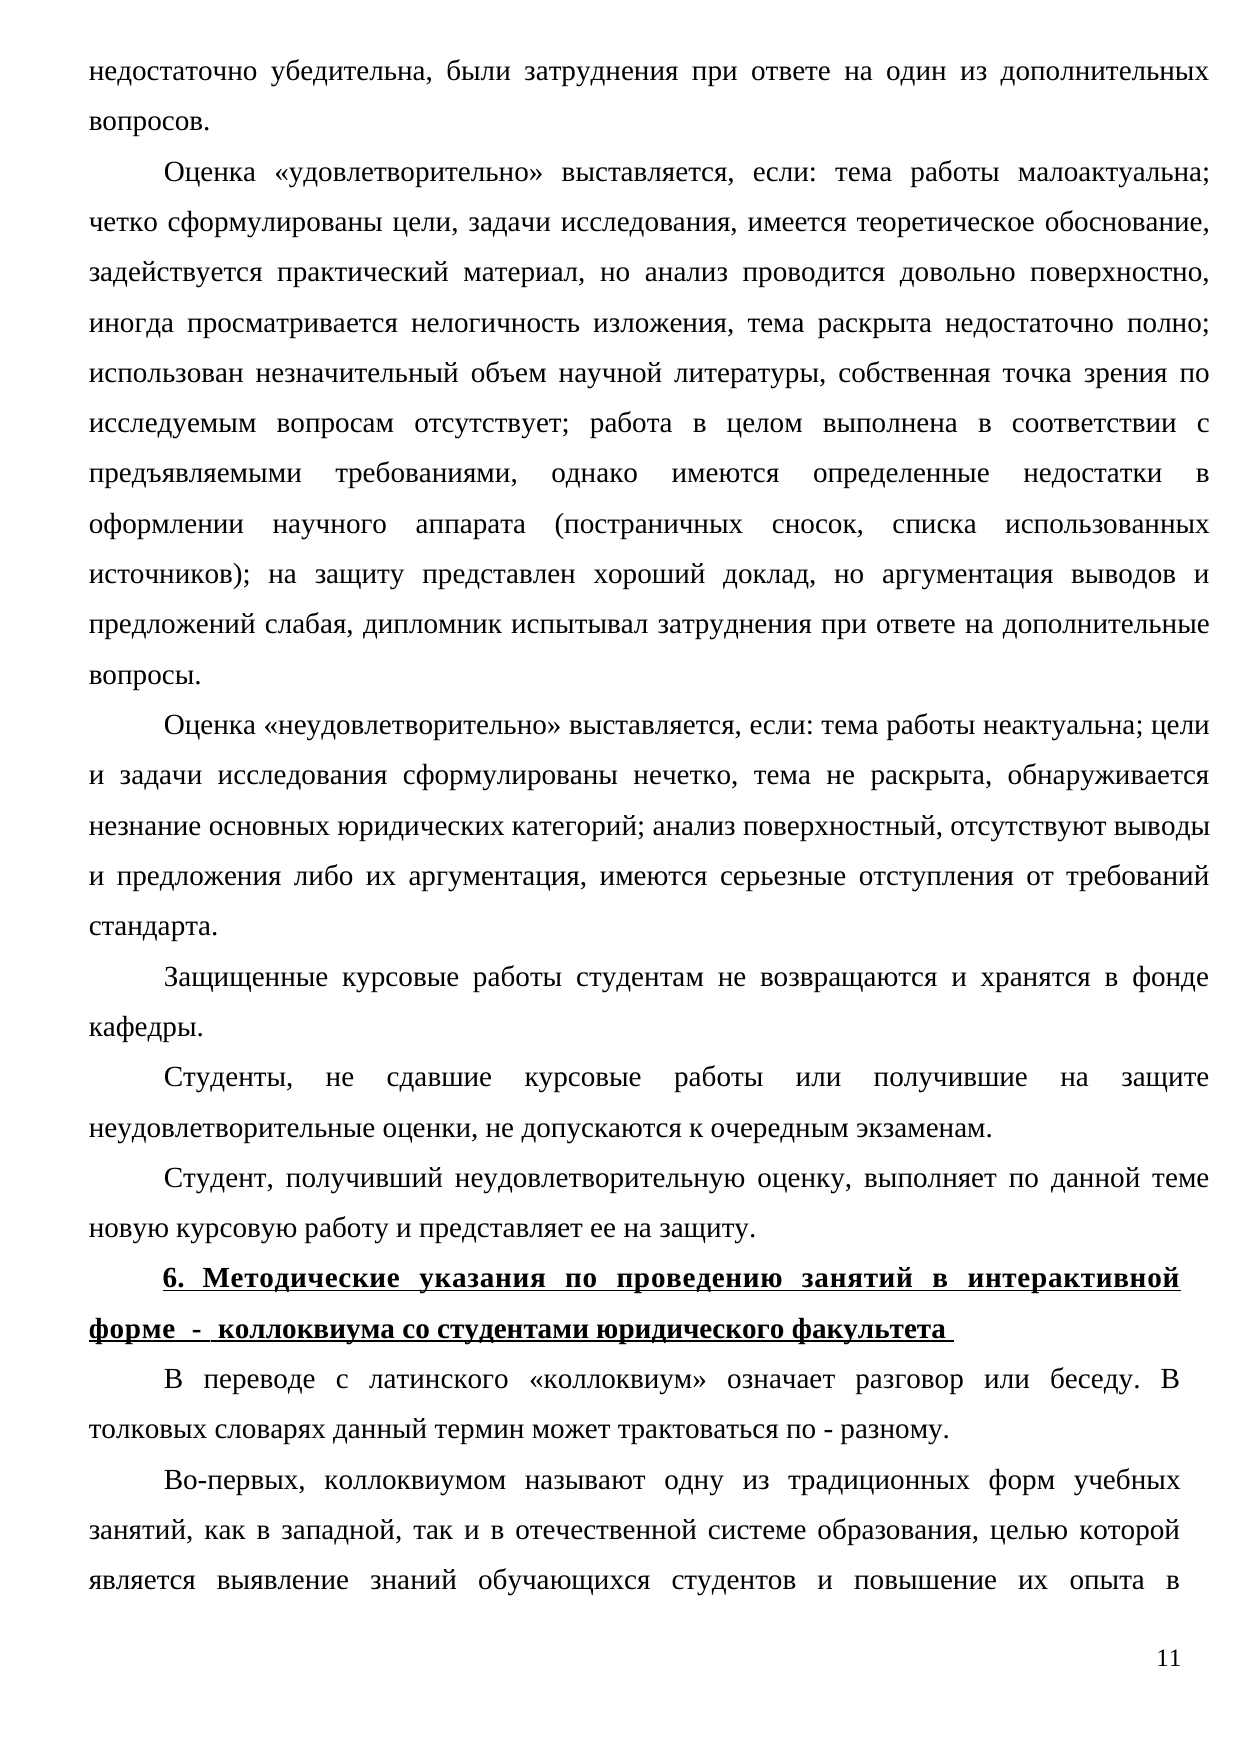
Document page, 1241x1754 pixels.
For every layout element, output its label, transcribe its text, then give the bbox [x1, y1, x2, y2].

text В переводе с латинского «коллоквиум» означает разговор или беседу. В толковых словарях данный термин может трактоваться по - разному. [88, 1361, 1181, 1445]
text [88, 53, 1211, 137]
text Оценка «удовлетворительно» выставляется, если: тема работы малоактуальна; четко сформулированы цели, задачи исследования, имеется теоретическое обоснование, задействуется практический материал, но анализ проводится довольно поверхностно, иногда просматривается нелогичность изложения, тема раскрыта недостаточно полно; использован незначительный объем научной литературы, собственная точка зрения по исследуемым вопросам отсутствует; работа в целом выполнена в соответствии с предъявляемыми требованиями, однако имеются определенные недостатки в оформлении научного аппарата (постраничных сносок, списка использованных источников); на защиту представлен хороший доклад, но аргументация выводов и предложений слабая, дипломник испытывал затруднения при ответе на дополнительные вопросы. [88, 154, 1211, 690]
text 6. Методические указания по проведению занятий в интерактивной форме - коллоквиума со студентами юридического факультета [88, 1261, 1181, 1344]
text Защищенные курсовые работы студентам не возвращаются и хранятся в фонде кафедры. [88, 959, 1211, 1043]
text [88, 1462, 1181, 1596]
text Оценка «неудовлетворительно» выставляется, если: тема работы неактуальна; цели и задачи исследования сформулированы нечетко, тема не раскрыта, обнаруживается незнание основных юридических категорий; анализ поверхностный, отсутствуют выводы и предложения либо их аргументация, имеются серьезные отступления от требований стандарта. [88, 707, 1211, 942]
text Студент, получивший неудовлетворительную оценку, выполняет по данной теме новую курсовую работу и представляет ее на защиту. [88, 1160, 1211, 1244]
text Студенты, не сдавшие курсовые работы или получившие на защите неудовлетворительные оценки, не допускаются к очередным экзаменам. [88, 1059, 1211, 1143]
